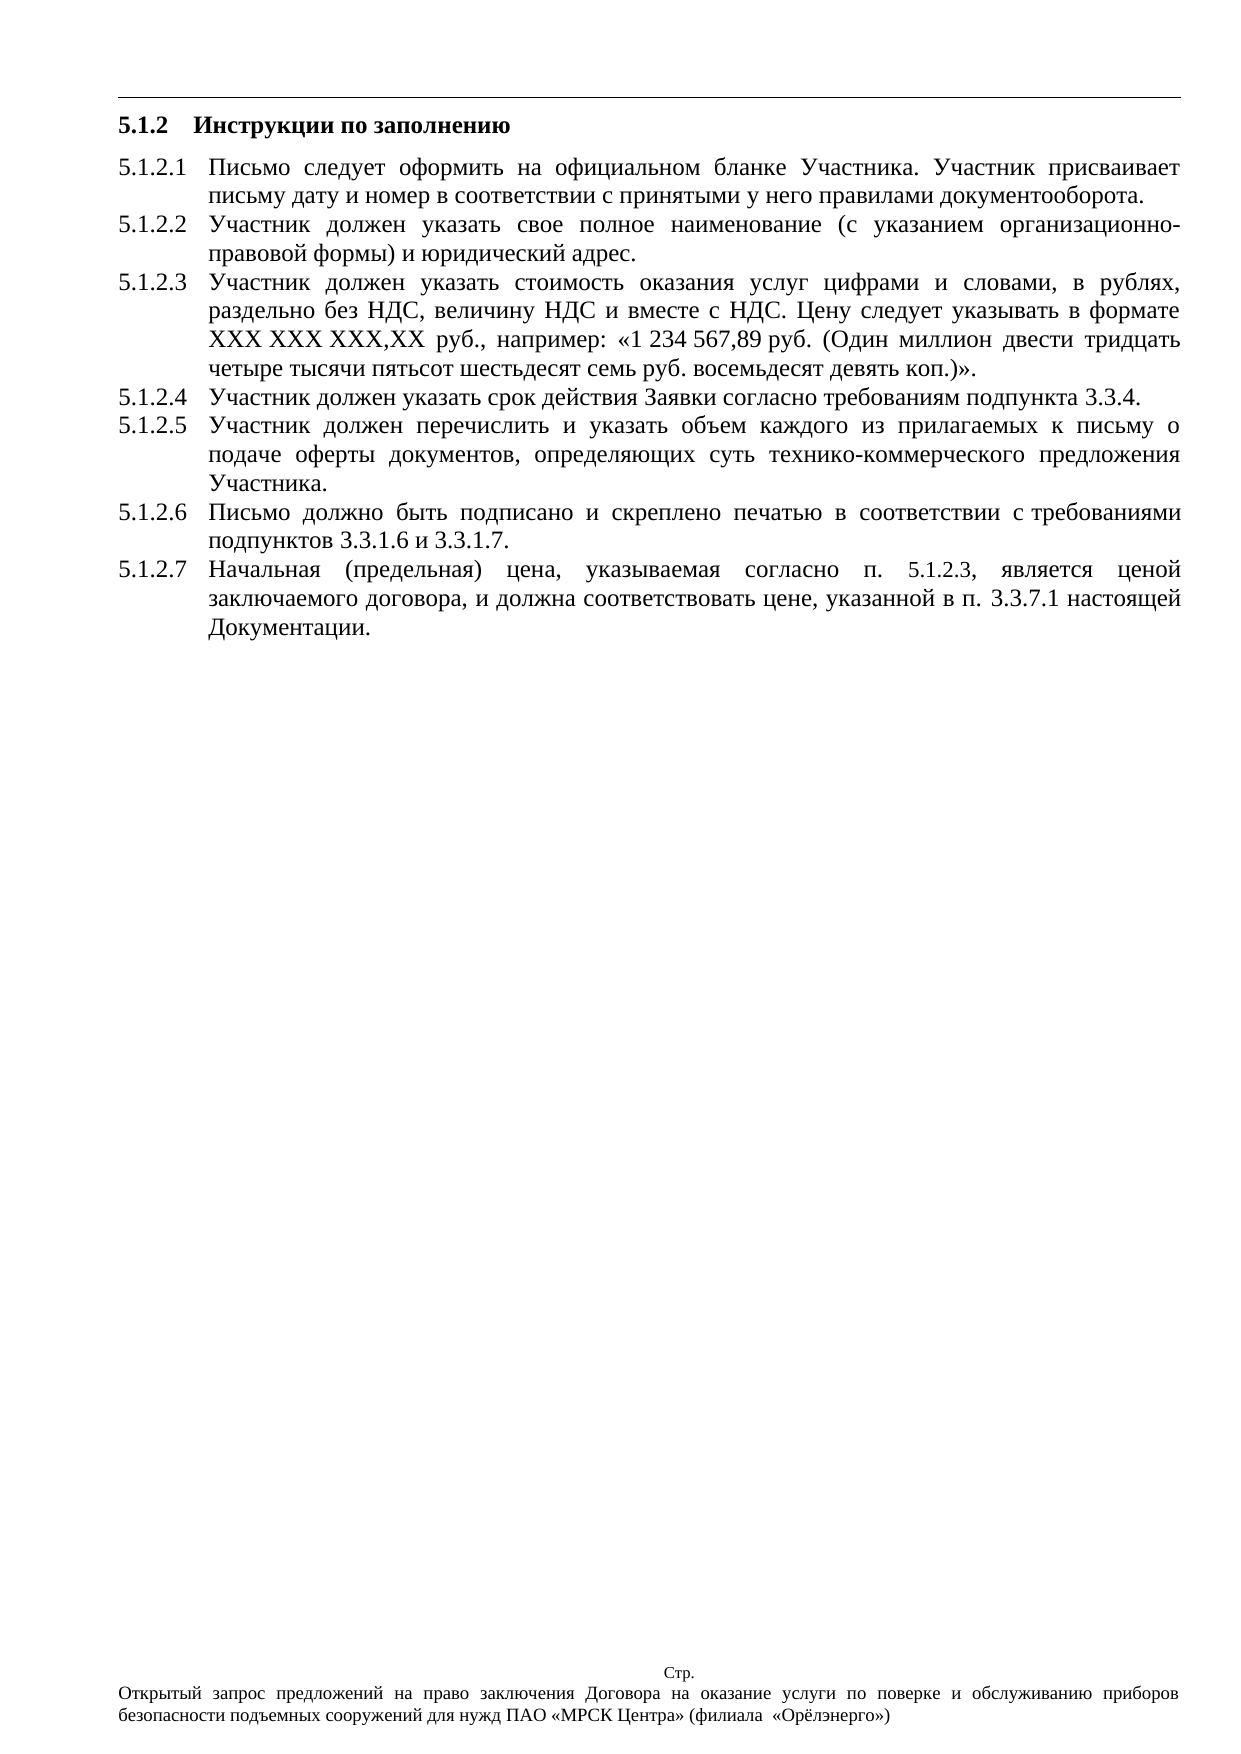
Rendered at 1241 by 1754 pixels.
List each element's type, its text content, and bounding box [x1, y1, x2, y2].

list Участник должен указать свое полное наименование (с указанием организационно-правовой формы) и юридический адрес. [118, 209, 1181, 267]
list Участник должен указать стоимость оказания услуг цифрами и словами, в рублях, раздельно без НДС, величину НДС и вместе с НДС. Цену следует указывать в формате ХХХ ХХХ ХХХ,ХХ руб., например: «1 234 567,89 руб. (Один миллион двести тридцать четыре тысячи пятьсот шестьдесят семь руб. восемьдесят девять коп.)». [118, 267, 1181, 382]
list Письмо следует оформить на официальном бланке Участника. Участник присваивает письму дату и номер в соответствии с принятыми у него правилами документооборота. [118, 152, 1181, 209]
list Участник должен перечислить и указать объем каждого из прилагаемых к письму о подаче оферты документов, определяющих суть технико-коммерческого предложения Участника. [118, 411, 1181, 497]
list Начальная (предельная) цена, указываемая согласно п. 5.1.2.3, является ценой заключаемого договора, и должна соответствовать цене, указанной в п. 3.3.7.1 настоящей Документации. [118, 554, 1181, 641]
list Письмо должно быть подписано и скреплено печатью в соответствии с требованиями подпунктов 3.3.1.6 и 3.3.1.7. [118, 497, 1181, 554]
list Участник должен указать срок действия Заявки согласно требованиям подпункта 3.3.4. [118, 382, 1181, 411]
subtitle Инструкции по заполнению [118, 111, 1181, 139]
